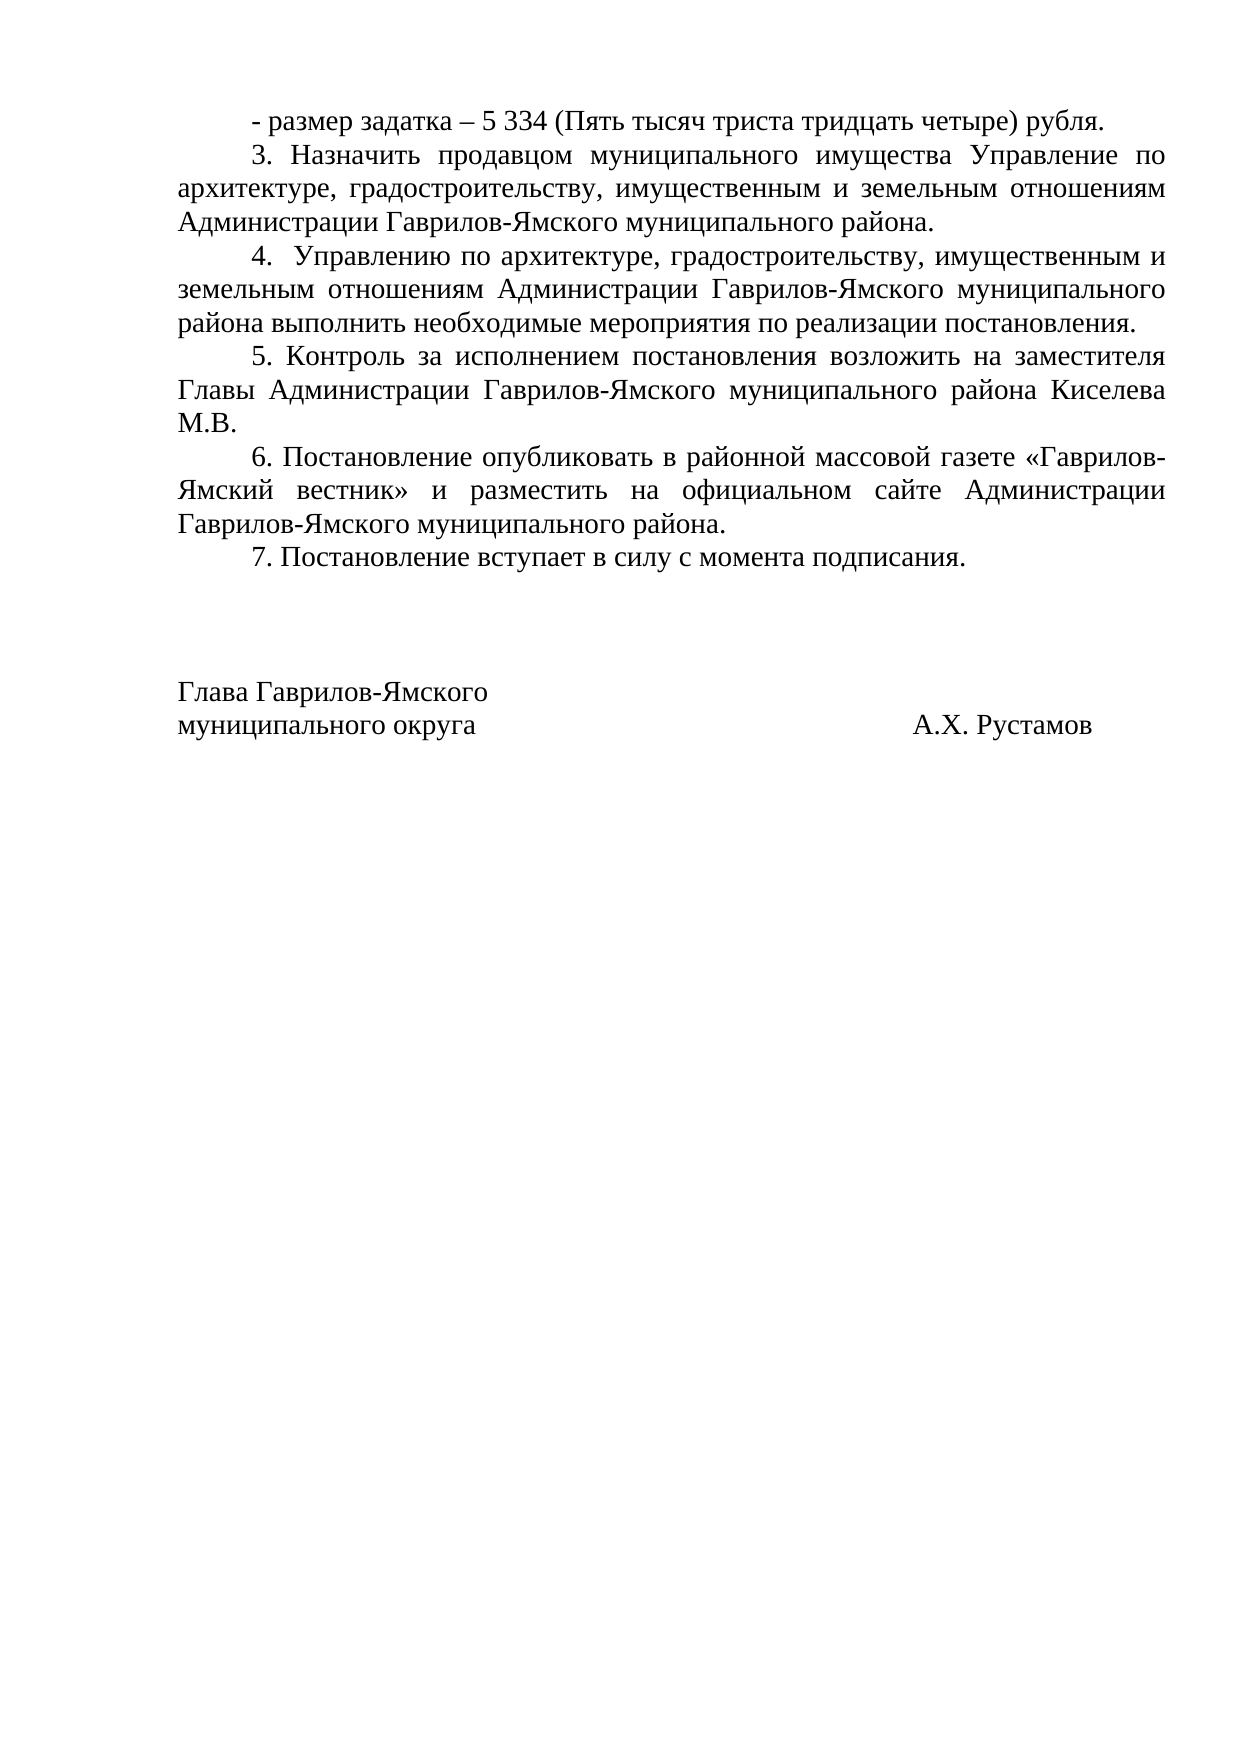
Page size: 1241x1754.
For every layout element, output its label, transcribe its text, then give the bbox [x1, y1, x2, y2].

text 5. Контроль за исполнением постановления возложить на заместителя Главы Администрации Гаврилов-Ямского муниципального района Киселева М.В. [177, 338, 1167, 439]
text 4. Управлению по архитектуре, градостроительству, имущественным и земельным отношениям Администрации Гаврилов-Ямского муниципального района выполнить необходимые мероприятия по реализации постановления. [177, 238, 1167, 338]
text 6. Постановление опубликовать в районной массовой газете «Гаврилов-Ямский вестник» и разместить на официальном сайте Администрации Гаврилов-Ямского муниципального района. [177, 439, 1167, 539]
text - размер задатка – 5 334 (Пять тысяч триста тридцать четыре) рубля. [177, 103, 1167, 137]
text 7. Постановление вступает в силу с момента подписания. [177, 539, 1167, 573]
text муниципального округа А.Х. Рустамов [177, 707, 1167, 741]
text 3. Назначить продавцом муниципального имущества Управление по архитектуре, градостроительству, имущественным и земельным отношениям Администрации Гаврилов-Ямского муниципального района. [177, 137, 1167, 238]
text Глава Гаврилов-Ямского [177, 674, 1167, 707]
